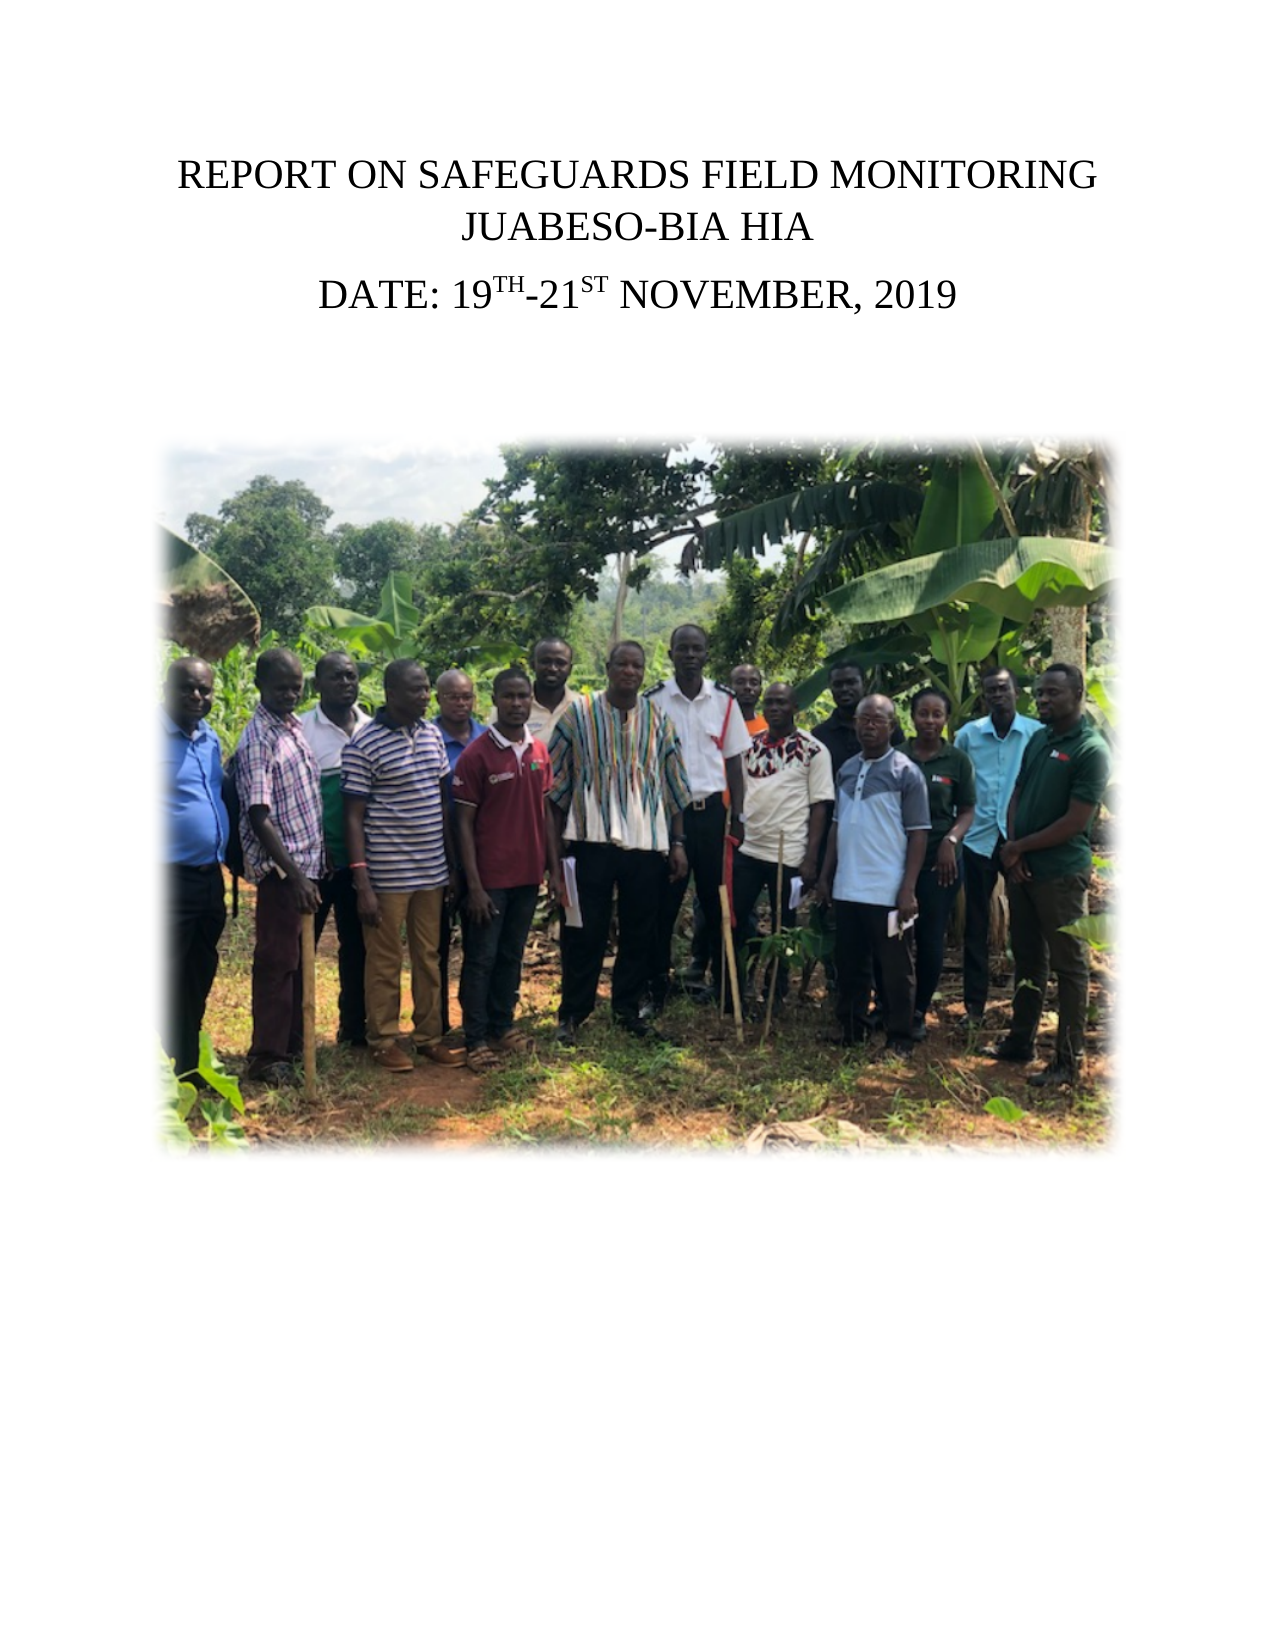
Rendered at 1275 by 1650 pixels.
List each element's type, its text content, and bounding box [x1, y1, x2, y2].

text DATE: 19TH-21ST NOVEMBER, 2019 [150, 270, 1125, 318]
text REPORT ON SAFEGUARDS FIELD MONITORING JUABESO-BIA HIA [150, 150, 1125, 249]
picture [179, 460, 1097, 1133]
